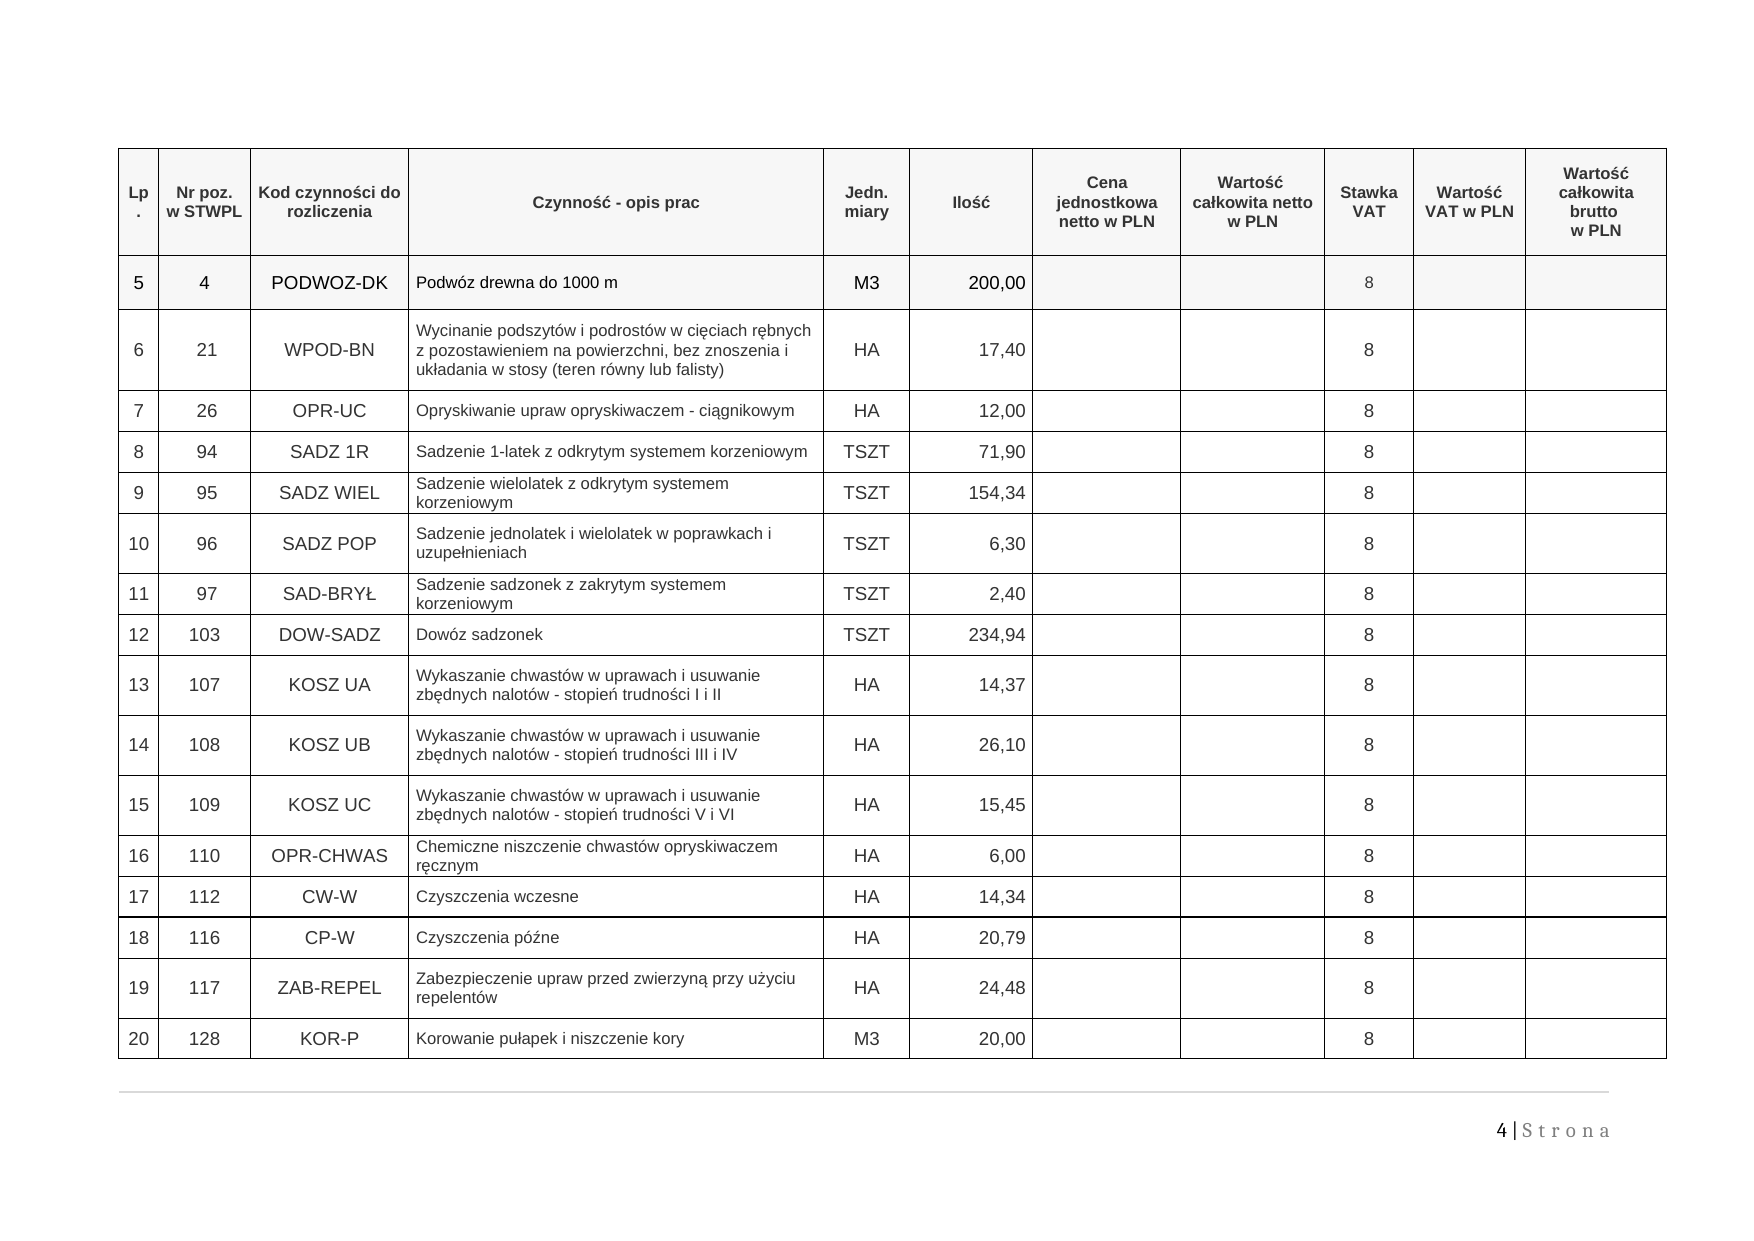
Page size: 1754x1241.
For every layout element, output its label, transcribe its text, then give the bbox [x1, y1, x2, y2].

table_cell [1414, 959, 1525, 1017]
table_cell [1181, 656, 1324, 714]
table_cell [1181, 514, 1324, 573]
table_cell TSZT [824, 615, 909, 654]
table_cell 8 [1325, 432, 1413, 472]
table_cell HA [824, 776, 909, 834]
table_cell Opryskiwanie upraw opryskiwaczem - ciągnikowym [409, 391, 823, 431]
table_cell [1414, 256, 1525, 309]
table_cell [1181, 877, 1324, 916]
table_cell HA [824, 391, 909, 431]
table_cell 112 [159, 877, 250, 916]
table_cell [1414, 432, 1525, 472]
table_cell 20,79 [910, 918, 1032, 957]
table_cell 26 [159, 391, 250, 431]
table_cell 8 [1325, 959, 1413, 1017]
table_cell 107 [159, 656, 250, 714]
table_cell 20 [119, 1019, 158, 1058]
table_cell [1526, 959, 1666, 1017]
table_cell [1033, 310, 1180, 390]
table_cell [1181, 310, 1324, 390]
table_cell [1414, 473, 1525, 513]
table_cell Wycinanie podszytów i podrostów w cięciach rębnych z pozostawieniem na powierzchni, bez znoszenia i układania w stosy (teren równy lub falisty) [409, 310, 823, 390]
table_cell [1033, 256, 1180, 309]
table_cell DOW-SADZ [251, 615, 408, 654]
table_cell [1033, 391, 1180, 431]
table_cell OPR-CHWAS [251, 836, 408, 876]
table_cell Lp. [119, 149, 158, 255]
table_cell 6,30 [910, 514, 1032, 573]
table_cell [1033, 716, 1180, 774]
table_cell 18 [119, 918, 158, 957]
table_cell [1414, 574, 1525, 614]
table_cell [1414, 877, 1525, 916]
table_cell 8 [1325, 574, 1413, 614]
table_cell Wartość całkowita netto w PLN [1181, 149, 1324, 255]
table_cell [1181, 716, 1324, 774]
table_cell 5 [119, 256, 158, 309]
table_cell [1526, 256, 1666, 309]
table_cell 14 [119, 716, 158, 774]
table_cell CP-W [251, 918, 408, 957]
table_cell [1526, 310, 1666, 390]
table_cell HA [824, 959, 909, 1017]
table_cell [1526, 615, 1666, 654]
table_cell [1526, 391, 1666, 431]
table_cell HA [824, 656, 909, 714]
table_cell [1181, 1019, 1324, 1058]
table_cell Korowanie pułapek i niszczenie kory [409, 1019, 823, 1058]
table_cell Wykaszanie chwastów w uprawach i usuwanie zbędnych nalotów - stopień trudności I i II [409, 656, 823, 714]
table_cell [1033, 615, 1180, 654]
table_cell M3 [824, 1019, 909, 1058]
table_cell KOR-P [251, 1019, 408, 1058]
table_cell [1181, 918, 1324, 957]
table_cell TSZT [824, 514, 909, 573]
table_cell 11 [119, 574, 158, 614]
table_cell OPR-UC [251, 391, 408, 431]
table_cell Wykaszanie chwastów w uprawach i usuwanie zbędnych nalotów - stopień trudności III i IV [409, 716, 823, 774]
table_cell 234,94 [910, 615, 1032, 654]
table_cell Wartość całkowita brutto w PLN [1526, 149, 1666, 255]
table_cell Sadzenie 1-latek z odkrytym systemem korzeniowym [409, 432, 823, 472]
table_cell 24,48 [910, 959, 1032, 1017]
table_cell Dowóz sadzonek [409, 615, 823, 654]
table_cell [1414, 615, 1525, 654]
table_cell 13 [119, 656, 158, 714]
table_cell 2,40 [910, 574, 1032, 614]
table_cell 6,00 [910, 836, 1032, 876]
table_cell Podwóz drewna do 1000 m [409, 256, 823, 309]
table_cell SADZ WIEL [251, 473, 408, 513]
table_cell [1526, 776, 1666, 834]
table_cell 16 [119, 836, 158, 876]
table_cell [1033, 918, 1180, 957]
table_cell TSZT [824, 432, 909, 472]
table_cell 19 [119, 959, 158, 1017]
table_cell TSZT [824, 473, 909, 513]
table_cell Cena jednostkowa netto w PLN [1033, 149, 1180, 255]
table_cell 17 [119, 877, 158, 916]
table_cell KOSZ UA [251, 656, 408, 714]
table_cell [1414, 776, 1525, 834]
table_cell [1181, 836, 1324, 876]
table_cell 8 [1325, 256, 1413, 309]
table_cell Czyszczenia wczesne [409, 877, 823, 916]
table_cell [1414, 656, 1525, 714]
table_cell [1414, 514, 1525, 573]
table_cell [1033, 514, 1180, 573]
table_cell [1414, 918, 1525, 957]
table_cell 17,40 [910, 310, 1032, 390]
table_cell Nr poz. w STWPL [159, 149, 250, 255]
table_cell [1181, 391, 1324, 431]
table_cell 10 [119, 514, 158, 573]
table_cell [1033, 836, 1180, 876]
table_cell Chemiczne niszczenie chwastów opryskiwaczem ręcznym [409, 836, 823, 876]
table_cell [1526, 574, 1666, 614]
table_cell 8 [1325, 836, 1413, 876]
table_cell 8 [1325, 310, 1413, 390]
table_cell 9 [119, 473, 158, 513]
table_cell [1414, 836, 1525, 876]
table_cell 8 [1325, 391, 1413, 431]
table_cell CW-W [251, 877, 408, 916]
table_cell 7 [119, 391, 158, 431]
table_cell Wartość VAT w PLN [1414, 149, 1525, 255]
table_cell 8 [1325, 656, 1413, 714]
table_cell [1526, 1019, 1666, 1058]
table_cell [1181, 256, 1324, 309]
table_cell SAD-BRYŁ [251, 574, 408, 614]
table_cell [1526, 836, 1666, 876]
table_cell [1526, 432, 1666, 472]
table_cell 8 [1325, 877, 1413, 916]
table_cell WPOD-BN [251, 310, 408, 390]
table_cell 14,37 [910, 656, 1032, 714]
table_cell Jedn. miary [824, 149, 909, 255]
table_cell 8 [1325, 776, 1413, 834]
table_cell M3 [824, 256, 909, 309]
table_cell 8 [1325, 716, 1413, 774]
table_cell 14,34 [910, 877, 1032, 916]
table_cell HA [824, 310, 909, 390]
table_cell [1181, 776, 1324, 834]
table_cell SADZ POP [251, 514, 408, 573]
table_cell 21 [159, 310, 250, 390]
table_cell [1414, 310, 1525, 390]
table_cell [1181, 432, 1324, 472]
table_cell 8 [119, 432, 158, 472]
table_cell [1033, 877, 1180, 916]
table_cell 109 [159, 776, 250, 834]
table_cell 96 [159, 514, 250, 573]
table_cell 12,00 [910, 391, 1032, 431]
table_cell 6 [119, 310, 158, 390]
table_cell [1033, 574, 1180, 614]
table_cell KOSZ UC [251, 776, 408, 834]
table_cell 97 [159, 574, 250, 614]
table_cell Sadzenie jednolatek i wielolatek w poprawkach i uzupełnieniach [409, 514, 823, 573]
table_cell [1526, 656, 1666, 714]
table_cell [1414, 391, 1525, 431]
table_cell 8 [1325, 514, 1413, 573]
table_cell [1526, 877, 1666, 916]
table_cell Sadzenie wielolatek z odkrytym systemem korzeniowym [409, 473, 823, 513]
table_cell Wykaszanie chwastów w uprawach i usuwanie zbędnych nalotów - stopień trudności V i VI [409, 776, 823, 834]
table_cell HA [824, 716, 909, 774]
table_cell [1033, 1019, 1180, 1058]
table_cell HA [824, 836, 909, 876]
table_cell 8 [1325, 1019, 1413, 1058]
table_cell [1033, 656, 1180, 714]
table_cell 117 [159, 959, 250, 1017]
table_cell [1033, 473, 1180, 513]
table_cell 12 [119, 615, 158, 654]
table_cell HA [824, 918, 909, 957]
table_cell [1033, 776, 1180, 834]
table_cell [1033, 959, 1180, 1017]
table_cell Sadzenie sadzonek z zakrytym systemem korzeniowym [409, 574, 823, 614]
table_cell [1033, 432, 1180, 472]
table_cell 15 [119, 776, 158, 834]
table_cell 94 [159, 432, 250, 472]
table_cell 26,10 [910, 716, 1032, 774]
table_cell 95 [159, 473, 250, 513]
table_cell [1526, 716, 1666, 774]
table_cell 20,00 [910, 1019, 1032, 1058]
table_cell [1526, 473, 1666, 513]
table_cell 128 [159, 1019, 250, 1058]
table_cell 110 [159, 836, 250, 876]
table_cell Kod czynności do rozliczenia [251, 149, 408, 255]
table_cell 8 [1325, 615, 1413, 654]
table_cell Stawka VAT [1325, 149, 1413, 255]
table_cell PODWOZ-DK [251, 256, 408, 309]
table_cell 103 [159, 615, 250, 654]
table_cell [1181, 959, 1324, 1017]
table_cell [1181, 574, 1324, 614]
table_cell [1526, 514, 1666, 573]
table_cell [1181, 615, 1324, 654]
table_cell SADZ 1R [251, 432, 408, 472]
table_cell 200,00 [910, 256, 1032, 309]
table_cell [1414, 1019, 1525, 1058]
table_cell 154,34 [910, 473, 1032, 513]
table_cell Czynność - opis prac [409, 149, 823, 255]
table_cell 8 [1325, 918, 1413, 957]
table_cell [1414, 716, 1525, 774]
table_cell Ilość [910, 149, 1032, 255]
table_cell KOSZ UB [251, 716, 408, 774]
table_cell TSZT [824, 574, 909, 614]
table_cell HA [824, 877, 909, 916]
table_cell Zabezpieczenie upraw przed zwierzyną przy użyciu repelentów [409, 959, 823, 1017]
table_cell [1526, 918, 1666, 957]
table_cell 15,45 [910, 776, 1032, 834]
table_cell 4 [159, 256, 250, 309]
table_cell 71,90 [910, 432, 1032, 472]
table_cell [1181, 473, 1324, 513]
table_cell Czyszczenia późne [409, 918, 823, 957]
table_cell 8 [1325, 473, 1413, 513]
table_cell 108 [159, 716, 250, 774]
table_cell ZAB-REPEL [251, 959, 408, 1017]
table_cell 116 [159, 918, 250, 957]
